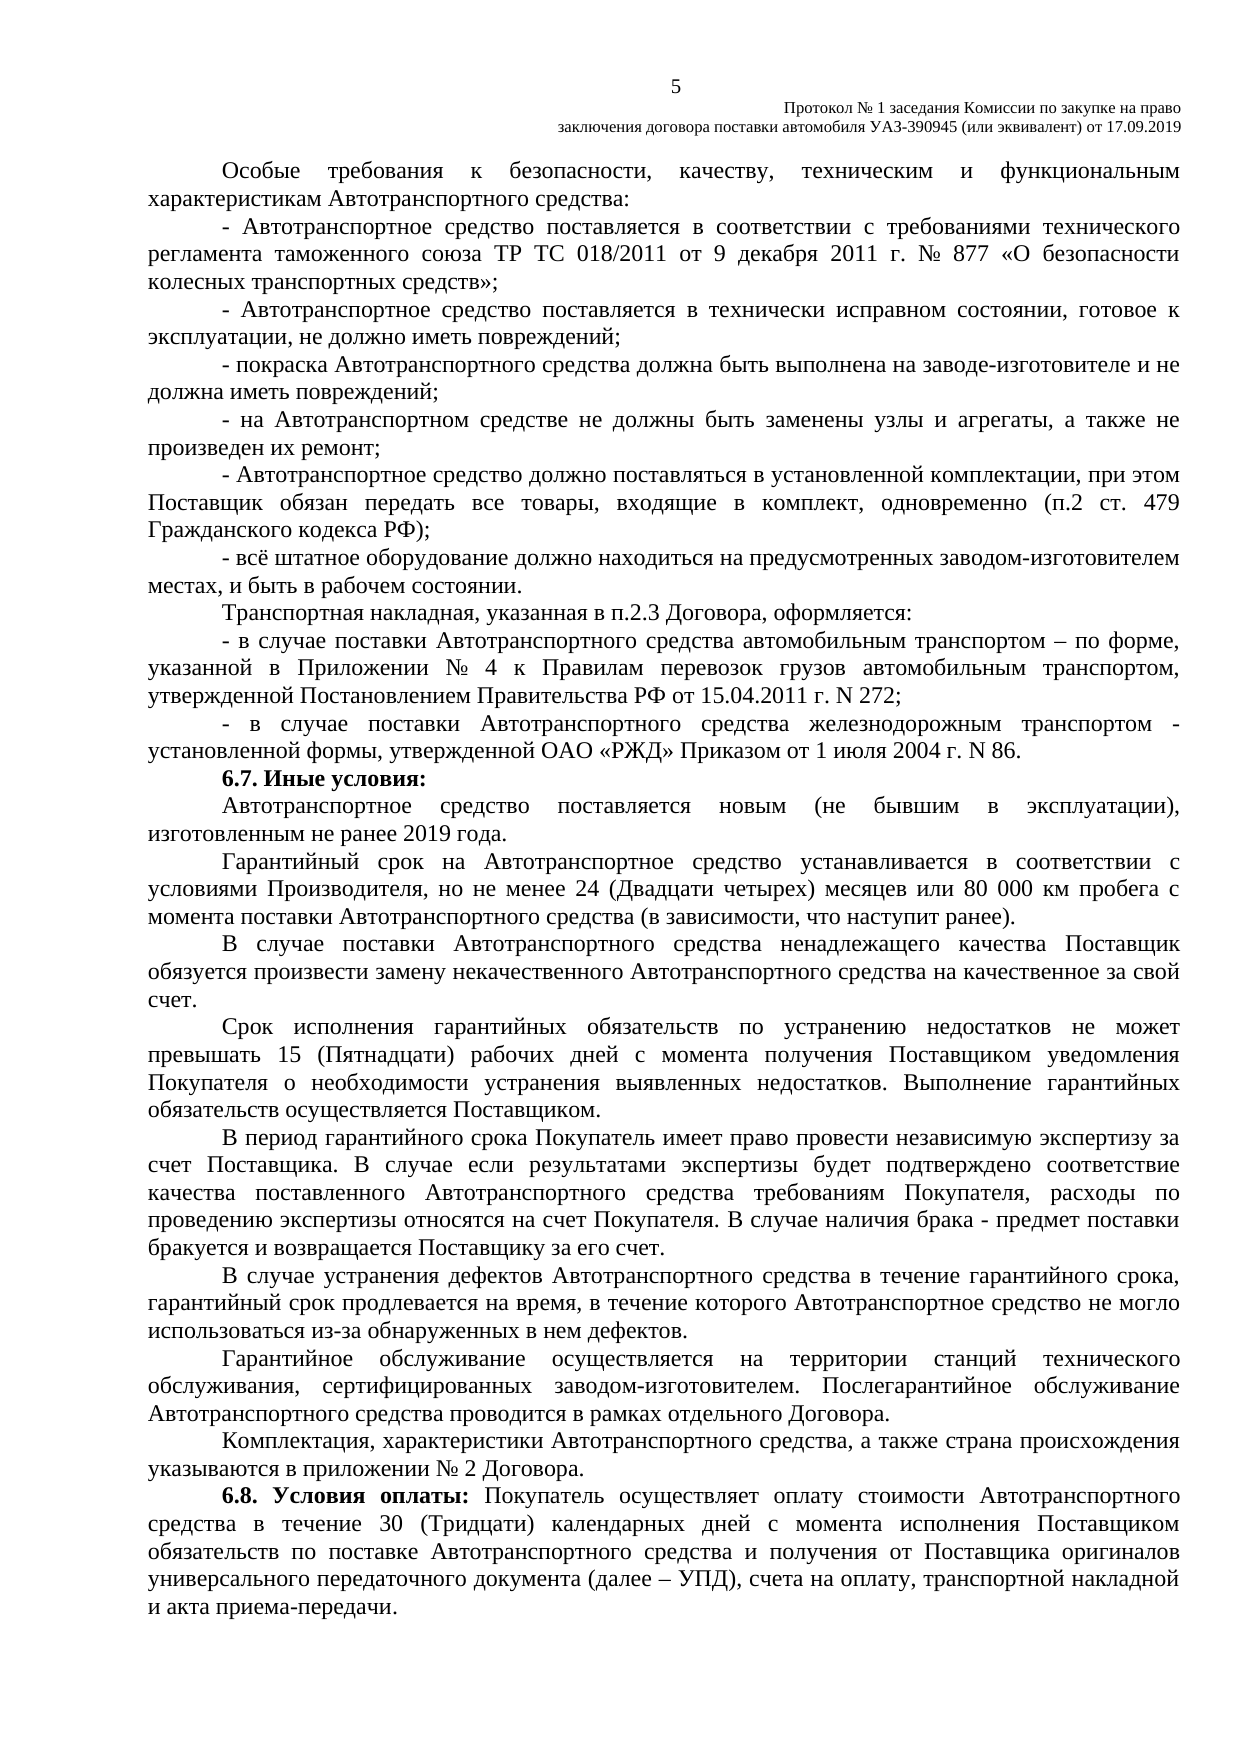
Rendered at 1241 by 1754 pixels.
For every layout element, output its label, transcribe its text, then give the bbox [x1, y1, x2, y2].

text В случае устранения дефектов Автотранспортного средства в течение гарантийного срока, гарантийный срок продлевается на время, в течение которого Автотранспортное средство не могло использоваться из-за обнаруженных в нем дефектов. [148, 1261, 1181, 1343]
text 6.8. Условия оплаты: Покупатель осуществляет оплату стоимости Автотранспортного средства в течение 30 (Тридцати) календарных дней с момента исполнения Поставщиком обязательств по поставке Автотранспортного средства и получения от Поставщика оригиналов универсального передаточного документа (далее – УПД), счета на оплату, транспортной накладной и акта приема-передачи. [148, 1482, 1181, 1619]
text - на Автотранспортном средстве не должны быть заменены узлы и агрегаты, а также не произведен их ремонт; [148, 405, 1181, 460]
text Гарантийное обслуживание осуществляется на территории станций технического обслуживания, сертифицированных заводом-изготовителем. Послегарантийное обслуживание Автотранспортного средства проводится в рамках отдельного Договора. [148, 1343, 1181, 1426]
text 6.7. Иные условия: [148, 764, 1181, 791]
text - всё штатное оборудование должно находиться на предусмотренных заводом-изготовителем местах, и быть в рабочем состоянии. [148, 543, 1181, 598]
text - Автотранспортное средство должно поставляться в установленной комплектации, при этом Поставщик обязан передать все товары, входящие в комплект, одновременно (п.2 ст. 479 Гражданского кодекса РФ); [148, 460, 1181, 543]
text Транспортная накладная, указанная в п.2.3 Договора, оформляется: [148, 598, 1181, 626]
text В период гарантийного срока Покупатель имеет право провести независимую экспертизу за счет Поставщика. В случае если результатами экспертизы будет подтверждено соответствие качества поставленного Автотранспортного средства требованиям Покупателя, расходы по проведению экспертизы относятся на счет Покупателя. В случае наличия брака - предмет поставки бракуется и возвращается Поставщику за его счет. [148, 1123, 1181, 1261]
text - покраска Автотранспортного средства должна быть выполнена на заводе-изготовителе и не должна иметь повреждений; [148, 350, 1181, 405]
text Гарантийный срок на Автотранспортное средство устанавливается в соответствии с условиями Производителя, но не менее 24 (Двадцати четырех) месяцев или 80 000 км пробега с момента поставки Автотранспортного средства (в зависимости, что наступит ранее). [148, 847, 1181, 929]
text Автотранспортное средство поставляется новым (не бывшим в эксплуатации), изготовленным не ранее 2019 года. [148, 791, 1181, 847]
text - Автотранспортное средство поставляется в соответствии с требованиями технического регламента таможенного союза ТР ТС 018/2011 от 9 декабря 2011 г. № 877 «О безопасности колесных транспортных средств»; [148, 212, 1181, 294]
text - в случае поставки Автотранспортного средства железнодорожным транспортом - установленной формы, утвержденной ОАО «РЖД» Приказом от 1 июля 2004 г. N 86. [148, 709, 1181, 764]
text Особые требования к безопасности, качеству, техническим и функциональным характеристикам Автотранспортного средства: [148, 157, 1181, 212]
text Комплектация, характеристики Автотранспортного средства, а также страна происхождения указываются в приложении № 2 Договора. [148, 1426, 1181, 1482]
text - в случае поставки Автотранспортного средства автомобильным транспортом – по форме, указанной в Приложении № 4 к Правилам перевозок грузов автомобильным транспортом, утвержденной Постановлением Правительства РФ от 15.04.2011 г. N 272; [148, 626, 1181, 709]
text В случае поставки Автотранспортного средства ненадлежащего качества Поставщик обязуется произвести замену некачественного Автотранспортного средства на качественное за свой счет. [148, 929, 1181, 1012]
text Срок исполнения гарантийных обязательств по устранению недостатков не может превышать 15 (Пятнадцати) рабочих дней с момента получения Поставщиком уведомления Покупателя о необходимости устранения выявленных недостатков. Выполнение гарантийных обязательств осуществляется Поставщиком. [148, 1012, 1181, 1123]
text - Автотранспортное средство поставляется в технически исправном состоянии, готовое к эксплуатации, не должно иметь повреждений; [148, 294, 1181, 350]
